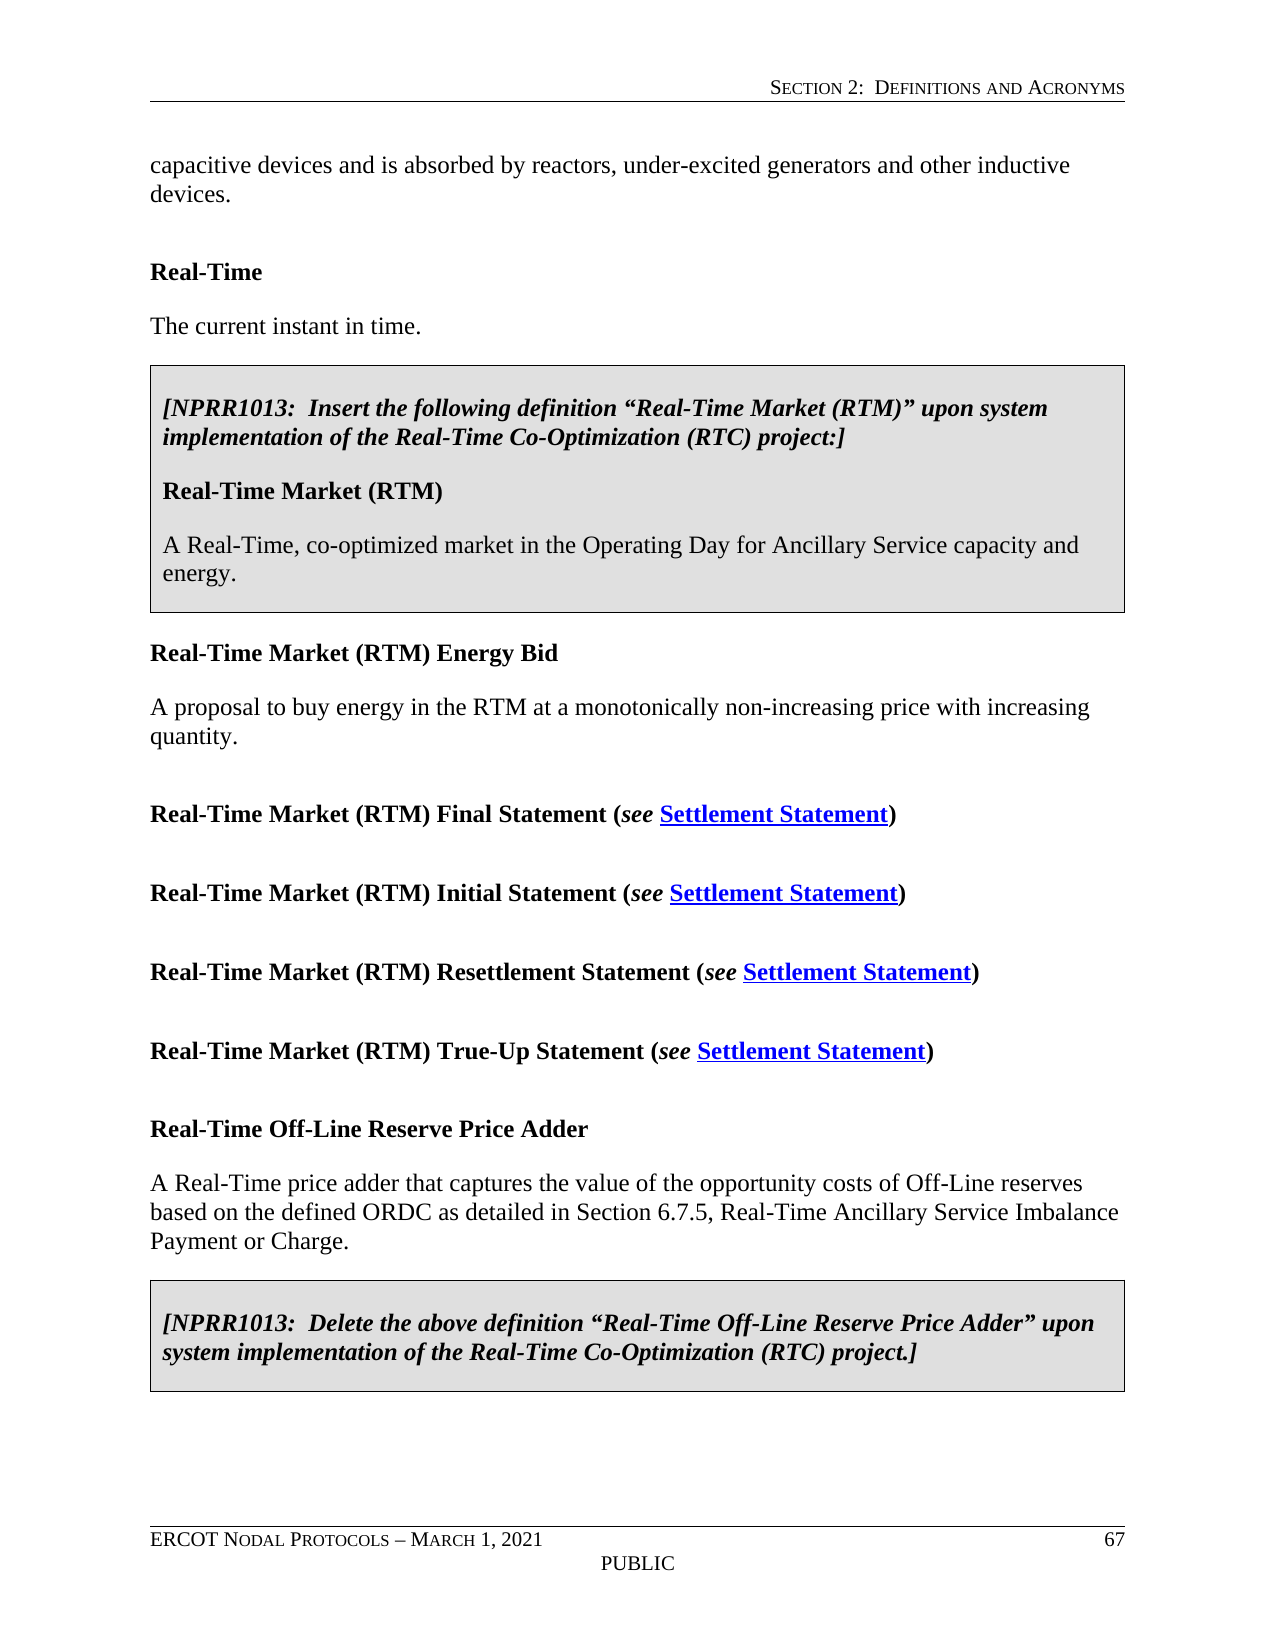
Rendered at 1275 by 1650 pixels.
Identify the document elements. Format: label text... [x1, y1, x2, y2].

table_header [NPRR1013: Insert the following definition “Real-Time Market (RTM)” upon system implementation of the Real-Time Co-Optimization (RTC) project:] Real-Time Market (RTM) A Real-Time, co-optimized market in the Operating Day for Ancillary Service capacity and energy. [151, 366, 1124, 612]
text Real-Time Market (RTM) Initial Statement (see Settlement Statement) [150, 878, 1125, 907]
text Real-Time Market (RTM) True-Up Statement (see Settlement Statement) [150, 1036, 1125, 1064]
text A Real-Time price adder that captures the value of the opportunity costs of Off-Line reserves based on the defined ORDC as detailed in Section 6.7.5, Real-Time Ancillary Service Imbalance Payment or Charge. [150, 1168, 1125, 1254]
text Real-Time Off-Line Reserve Price Adder [150, 1114, 1125, 1143]
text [150, 150, 1125, 207]
text The current instant in time. [150, 311, 1125, 340]
table_header [NPRR1013: Delete the above definition “Real-Time Off-Line Reserve Price Adder” upon system implementation of the Real-Time Co-Optimization (RTC) project.] [151, 1281, 1124, 1391]
text Real-Time Market (RTM) Resettlement Statement (see Settlement Statement) [150, 957, 1125, 986]
text Real-Time Market (RTM) Energy Bid [150, 638, 1125, 667]
text A proposal to buy energy in the RTM at a monotonically non-increasing price with increasing quantity. [150, 692, 1125, 749]
text Real-Time [150, 257, 1125, 286]
text Real-Time Market (RTM) Final Statement (see Settlement Statement) [150, 799, 1125, 828]
